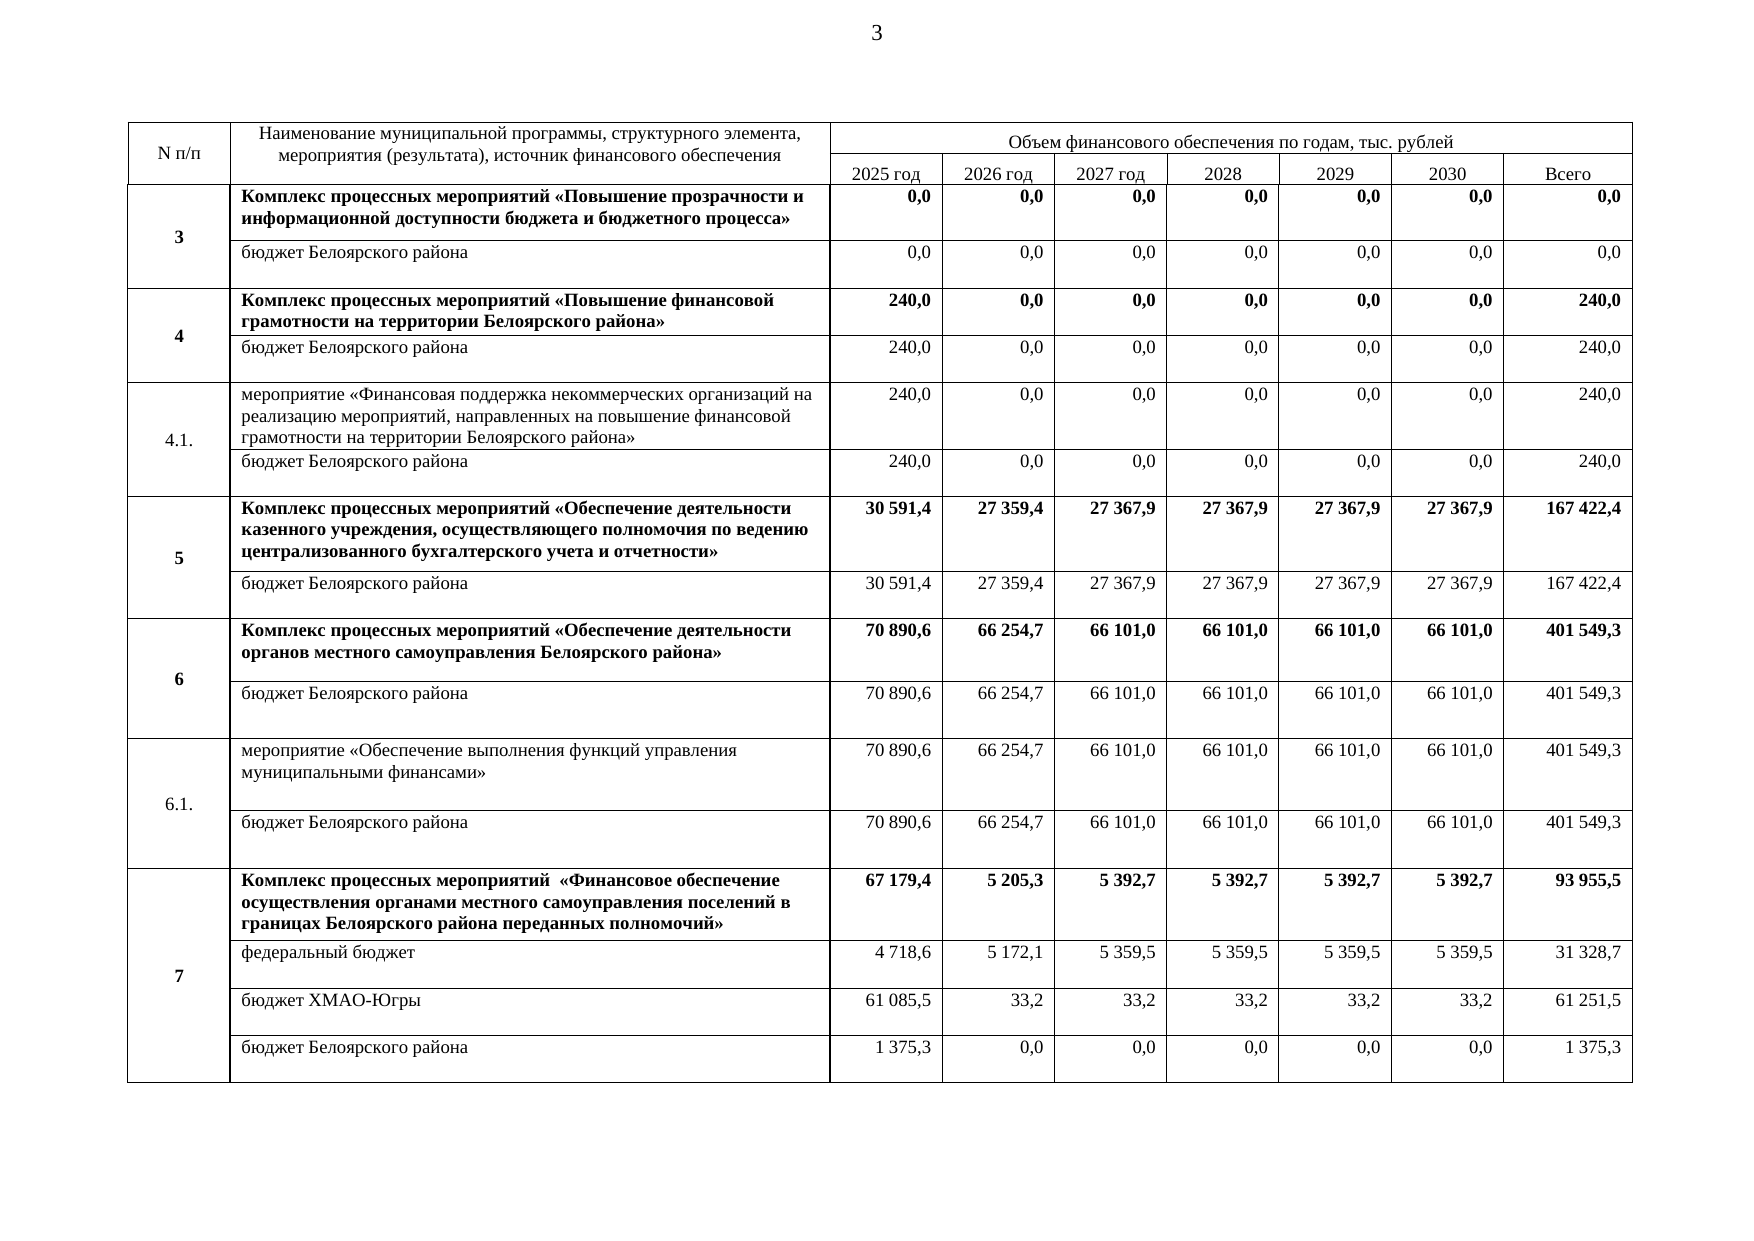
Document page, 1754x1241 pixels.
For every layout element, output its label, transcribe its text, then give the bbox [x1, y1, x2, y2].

table_cell 240,0 [831, 383, 942, 448]
table_cell 66 254,7 [943, 811, 1054, 868]
table_cell 66 101,0 [1392, 739, 1503, 810]
table_cell 2026 год [943, 154, 1054, 184]
table_cell 66 101,0 [1055, 811, 1166, 868]
table_cell 0,0 [1392, 450, 1503, 496]
table_cell 66 254,7 [943, 619, 1054, 681]
table_cell 0,0 [1279, 336, 1391, 382]
table_cell 3 [128, 185, 229, 288]
table_cell 70 890,6 [831, 811, 942, 868]
table_cell 61 085,5 [831, 989, 942, 1035]
table_cell 1 375,3 [831, 1036, 942, 1082]
table_header N п/п [129, 123, 230, 184]
table_cell бюджет ХМАО-Югры [231, 989, 829, 1035]
table_cell 70 890,6 [831, 619, 942, 681]
table_cell 5 392,7 [1279, 869, 1391, 940]
table_cell мероприятие «Обеспечение выполнения функций управления муниципальными финансами» [231, 739, 829, 810]
table_cell 167 422,4 [1504, 572, 1632, 618]
table_cell 5 392,7 [1167, 869, 1278, 940]
table_cell 4 718,6 [831, 941, 942, 987]
table_cell 0,0 [1392, 241, 1503, 288]
table_cell 33,2 [1392, 989, 1503, 1035]
table_cell 0,0 [1279, 1036, 1391, 1082]
table_cell бюджет Белоярского района [231, 572, 829, 618]
table_cell 33,2 [943, 989, 1054, 1035]
table_cell 0,0 [1279, 450, 1391, 496]
table_cell 0,0 [1055, 450, 1166, 496]
table_cell 31 328,7 [1504, 941, 1632, 987]
table_cell 240,0 [1504, 336, 1632, 382]
table_cell 6 [128, 619, 229, 738]
table_cell 66 101,0 [1392, 811, 1503, 868]
table_cell 0,0 [1055, 383, 1166, 448]
table_cell 2027 год [1055, 154, 1167, 184]
table_cell 27 367,9 [1167, 572, 1278, 618]
table_header Наименование муниципальной программы, структурного элемента, мероприятия (результата), источник финансового обеспечения [231, 123, 830, 184]
table_cell 27 367,9 [1392, 497, 1503, 571]
table_cell 66 254,7 [943, 739, 1054, 810]
table_cell 0,0 [1055, 289, 1166, 335]
table_cell мероприятие «Финансовая поддержка некоммерческих организаций на реализацию мероприятий, направленных на повышение финансовой грамотности на территории Белоярского района» [231, 383, 829, 448]
table_cell 5 [128, 497, 229, 618]
table_cell бюджет Белоярского района [231, 1036, 829, 1082]
table_cell 33,2 [1167, 989, 1278, 1035]
table_cell 66 101,0 [1167, 739, 1278, 810]
table_cell 4 [128, 289, 229, 382]
table_cell 27 359,4 [943, 497, 1054, 571]
table_cell 240,0 [1504, 383, 1632, 448]
table_cell бюджет Белоярского района [231, 682, 829, 738]
table_cell 5 205,3 [943, 869, 1054, 940]
table_cell 6.1. [128, 739, 229, 868]
table_cell 240,0 [831, 289, 942, 335]
table_cell 0,0 [943, 336, 1054, 382]
table_cell 66 101,0 [1167, 682, 1278, 738]
table_cell 1 375,3 [1504, 1036, 1632, 1082]
table_cell 0,0 [1055, 185, 1166, 240]
table_cell Комплекс процессных мероприятий «Повышение финансовой грамотности на территории Белоярского района» [231, 289, 829, 335]
table_cell 0,0 [1167, 1036, 1278, 1082]
table_cell 5 359,5 [1055, 941, 1166, 987]
table_cell 5 359,5 [1279, 941, 1391, 987]
table_cell 66 101,0 [1167, 811, 1278, 868]
table_cell 0,0 [831, 241, 942, 288]
table_cell 401 549,3 [1504, 682, 1632, 738]
table_cell 0,0 [1392, 185, 1503, 240]
table_cell 66 101,0 [1279, 682, 1391, 738]
table_cell 0,0 [1392, 1036, 1503, 1082]
table_cell 0,0 [1167, 450, 1278, 496]
table_cell 0,0 [831, 185, 942, 240]
table_cell 240,0 [1504, 289, 1632, 335]
table_cell 27 367,9 [1279, 572, 1391, 618]
table_cell 0,0 [1167, 241, 1278, 288]
table_cell 0,0 [1167, 336, 1278, 382]
table_cell 0,0 [1279, 289, 1391, 335]
table_cell 66 101,0 [1055, 682, 1166, 738]
table_cell 27 367,9 [1055, 497, 1166, 571]
table_cell 0,0 [943, 1036, 1054, 1082]
table_cell 27 367,9 [1167, 497, 1278, 571]
table_cell 33,2 [1279, 989, 1391, 1035]
table_cell 0,0 [1055, 241, 1166, 288]
table_cell 0,0 [1392, 336, 1503, 382]
table_cell 70 890,6 [831, 682, 942, 738]
table_cell 5 392,7 [1055, 869, 1166, 940]
table_cell 0,0 [943, 383, 1054, 448]
table_cell бюджет Белоярского района [231, 241, 829, 288]
table_cell 5 172,1 [943, 941, 1054, 987]
table_cell 67 179,4 [831, 869, 942, 940]
table_cell 0,0 [1167, 185, 1278, 240]
table_cell 2029 [1280, 154, 1391, 184]
table_cell 0,0 [1279, 383, 1391, 448]
table_cell Комплекс процессных мероприятий «Обеспечение деятельности органов местного самоуправления Белоярского района» [231, 619, 829, 681]
table_cell 2030 [1392, 154, 1503, 184]
table_cell 30 591,4 [831, 497, 942, 571]
table_cell 0,0 [1279, 185, 1391, 240]
table_cell 7 [128, 869, 229, 1082]
table_cell Комплекс процессных мероприятий «Финансовое обеспечение осуществления органами местного самоуправления поселений в границах Белоярского района переданных полномочий» [231, 869, 829, 940]
table_cell Комплекс процессных мероприятий «Повышение прозрачности и информационной доступности бюджета и бюджетного процесса» [231, 185, 829, 240]
table_header Объем финансового обеспечения по годам, тыс. рублей [831, 123, 1632, 153]
table_cell 0,0 [1167, 289, 1278, 335]
table_cell 5 392,7 [1392, 869, 1503, 940]
table_cell 61 251,5 [1504, 989, 1632, 1035]
table_cell 0,0 [943, 450, 1054, 496]
table_cell 27 367,9 [1055, 572, 1166, 618]
table_cell 33,2 [1055, 989, 1166, 1035]
table_cell 0,0 [943, 241, 1054, 288]
table_cell федеральный бюджет [231, 941, 829, 987]
table_cell 2028 [1168, 154, 1279, 184]
table_cell Комплекс процессных мероприятий «Обеспечение деятельности казенного учреждения, осуществляющего полномочия по ведению централизованного бухгалтерского учета и отчетности» [231, 497, 829, 571]
table_cell 240,0 [1504, 450, 1632, 496]
table_cell 66 254,7 [943, 682, 1054, 738]
table_cell 0,0 [1392, 289, 1503, 335]
table_cell бюджет Белоярского района [231, 811, 829, 868]
table_cell 0,0 [1279, 241, 1391, 288]
table_cell 27 359,4 [943, 572, 1054, 618]
table_cell 66 101,0 [1055, 739, 1166, 810]
table_cell 30 591,4 [831, 572, 942, 618]
table_cell бюджет Белоярского района [231, 450, 829, 496]
table_cell 401 549,3 [1504, 811, 1632, 868]
table_cell 401 549,3 [1504, 619, 1632, 681]
table_cell 240,0 [831, 450, 942, 496]
table_cell 167 422,4 [1504, 497, 1632, 571]
table_cell 5 359,5 [1392, 941, 1503, 987]
table_cell 0,0 [1504, 241, 1632, 288]
table_cell 0,0 [943, 185, 1054, 240]
table_cell 0,0 [1392, 383, 1503, 448]
table_cell 66 101,0 [1392, 619, 1503, 681]
table_cell бюджет Белоярского района [231, 336, 829, 382]
table_cell 93 955,5 [1504, 869, 1632, 940]
table_cell 5 359,5 [1167, 941, 1278, 987]
table_cell 66 101,0 [1279, 619, 1391, 681]
table_cell 401 549,3 [1504, 739, 1632, 810]
table_cell 4.1. [128, 383, 229, 496]
table_cell 66 101,0 [1279, 739, 1391, 810]
table_cell 240,0 [831, 336, 942, 382]
table_cell 66 101,0 [1279, 811, 1391, 868]
table_cell 0,0 [1055, 336, 1166, 382]
table_cell 0,0 [1055, 1036, 1166, 1082]
table_cell 27 367,9 [1392, 572, 1503, 618]
table_cell Всего [1504, 154, 1632, 184]
table_cell 0,0 [1167, 383, 1278, 448]
table_cell 70 890,6 [831, 739, 942, 810]
table_cell 66 101,0 [1167, 619, 1278, 681]
table_cell 2025 год [831, 154, 942, 184]
table_cell 66 101,0 [1055, 619, 1166, 681]
table_cell 27 367,9 [1279, 497, 1391, 571]
table_cell 0,0 [943, 289, 1054, 335]
table_cell 66 101,0 [1392, 682, 1503, 738]
table_cell 0,0 [1504, 185, 1632, 240]
